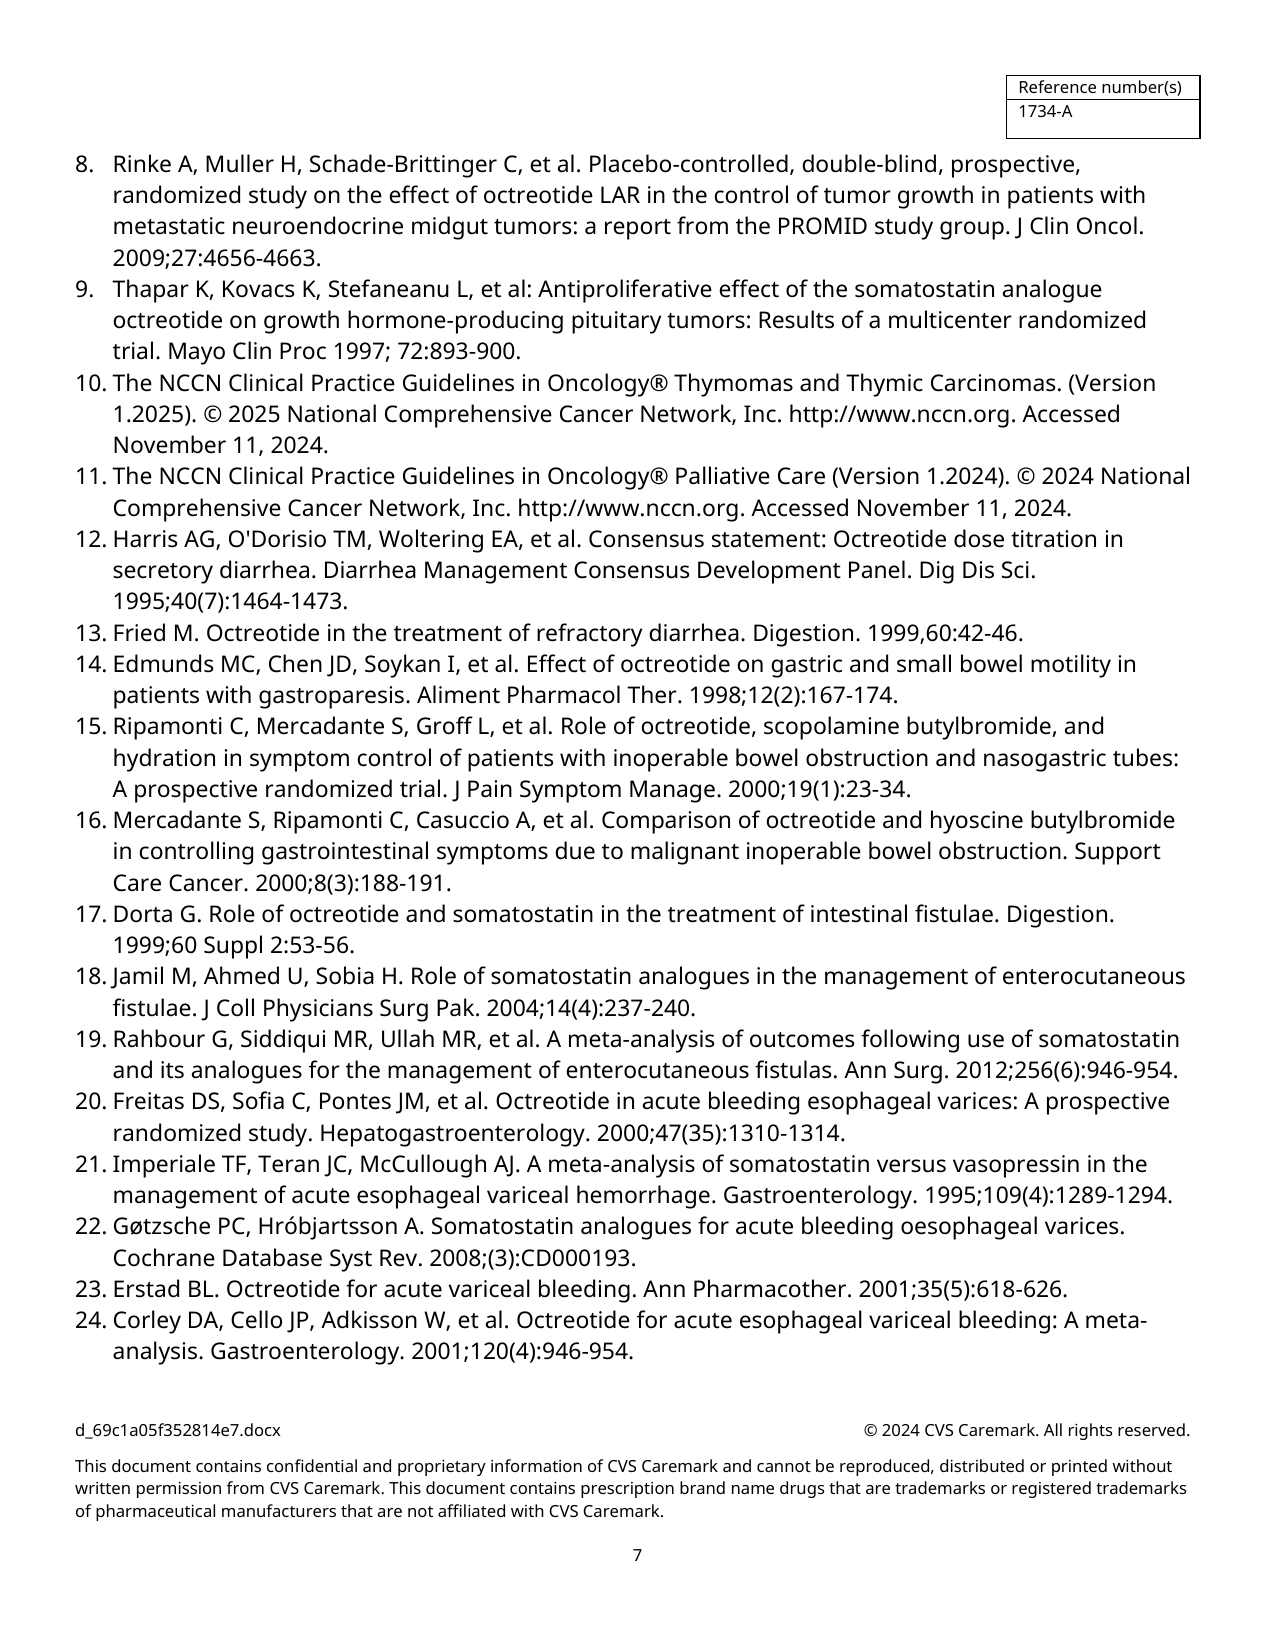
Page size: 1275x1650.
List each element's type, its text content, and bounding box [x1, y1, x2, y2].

text The NCCN Clinical Practice Guidelines in Oncology® Thymomas and Thymic Carcinomas. (Version 1.2025). © 2025 National Comprehensive Cancer Network, Inc. http://www.nccn.org. Accessed November 11, 2024. [75, 366, 1200, 460]
text Thapar K, Kovacs K, Stefaneanu L, et al: Antiproliferative effect of the somatostatin analogue octreotide on growth hormone-producing pituitary tumors: Results of a multicenter randomized trial. Mayo Clin Proc 1997; 72:893-900. [75, 273, 1200, 366]
text Rinke A, Muller H, Schade-Brittinger C, et al. Placebo-controlled, double-blind, prospective, randomized study on the effect of octreotide LAR in the control of tumor growth in patients with metastatic neuroendocrine midgut tumors: a report from the PROMID study group. J Clin Oncol. 2009;27:4656-4663. [75, 148, 1200, 273]
text Dorta G. Role of octreotide and somatostatin in the treatment of intestinal fistulae. Digestion. 1999;60 Suppl 2:53-56. [75, 898, 1200, 960]
text Freitas DS, Sofia C, Pontes JM, et al. Octreotide in acute bleeding esophageal varices: A prospective randomized study. Hepatogastroenterology. 2000;47(35):1310-1314. [75, 1085, 1200, 1148]
text Imperiale TF, Teran JC, McCullough AJ. A meta-analysis of somatostatin versus vasopressin in the management of acute esophageal variceal hemorrhage. Gastroenterology. 1995;109(4):1289-1294. [75, 1148, 1200, 1210]
text Gøtzsche PC, Hróbjartsson A. Somatostatin analogues for acute bleeding oesophageal varices. Cochrane Database Syst Rev. 2008;(3):CD000193. [75, 1210, 1200, 1273]
text Jamil M, Ahmed U, Sobia H. Role of somatostatin analogues in the management of enterocutaneous fistulae. J Coll Physicians Surg Pak. 2004;14(4):237-240. [75, 960, 1200, 1023]
text Erstad BL. Octreotide for acute variceal bleeding. Ann Pharmacother. 2001;35(5):618-626. [75, 1273, 1200, 1304]
text Mercadante S, Ripamonti C, Casuccio A, et al. Comparison of octreotide and hyoscine butylbromide in controlling gastrointestinal symptoms due to malignant inoperable bowel obstruction. Support Care Cancer. 2000;8(3):188-191. [75, 804, 1200, 898]
text The NCCN Clinical Practice Guidelines in Oncology® Palliative Care (Version 1.2024). © 2024 National Comprehensive Cancer Network, Inc. http://www.nccn.org. Accessed November 11, 2024. [75, 460, 1200, 523]
text Harris AG, O'Dorisio TM, Woltering EA, et al. Consensus statement: Octreotide dose titration in secretory diarrhea. Diarrhea Management Consensus Development Panel. Dig Dis Sci. 1995;40(7):1464-1473. [75, 523, 1200, 616]
text Fried M. Octreotide in the treatment of refractory diarrhea. Digestion. 1999,60:42‐46. [75, 616, 1200, 648]
text Rahbour G, Siddiqui MR, Ullah MR, et al. A meta-analysis of outcomes following use of somatostatin and its analogues for the management of enterocutaneous fistulas. Ann Surg. 2012;256(6):946-954. [75, 1023, 1200, 1085]
text Corley DA, Cello JP, Adkisson W, et al. Octreotide for acute esophageal variceal bleeding: A meta-analysis. Gastroenterology. 2001;120(4):946-954. [75, 1304, 1200, 1366]
text Ripamonti C, Mercadante S, Groff L, et al. Role of octreotide, scopolamine butylbromide, and hydration in symptom control of patients with inoperable bowel obstruction and nasogastric tubes: A prospective randomized trial. J Pain Symptom Manage. 2000;19(1):23-34. [75, 710, 1200, 804]
text Edmunds MC, Chen JD, Soykan I, et al. Effect of octreotide on gastric and small bowel motility in patients with gastroparesis. Aliment Pharmacol Ther. 1998;12(2):167-174. [75, 648, 1200, 710]
